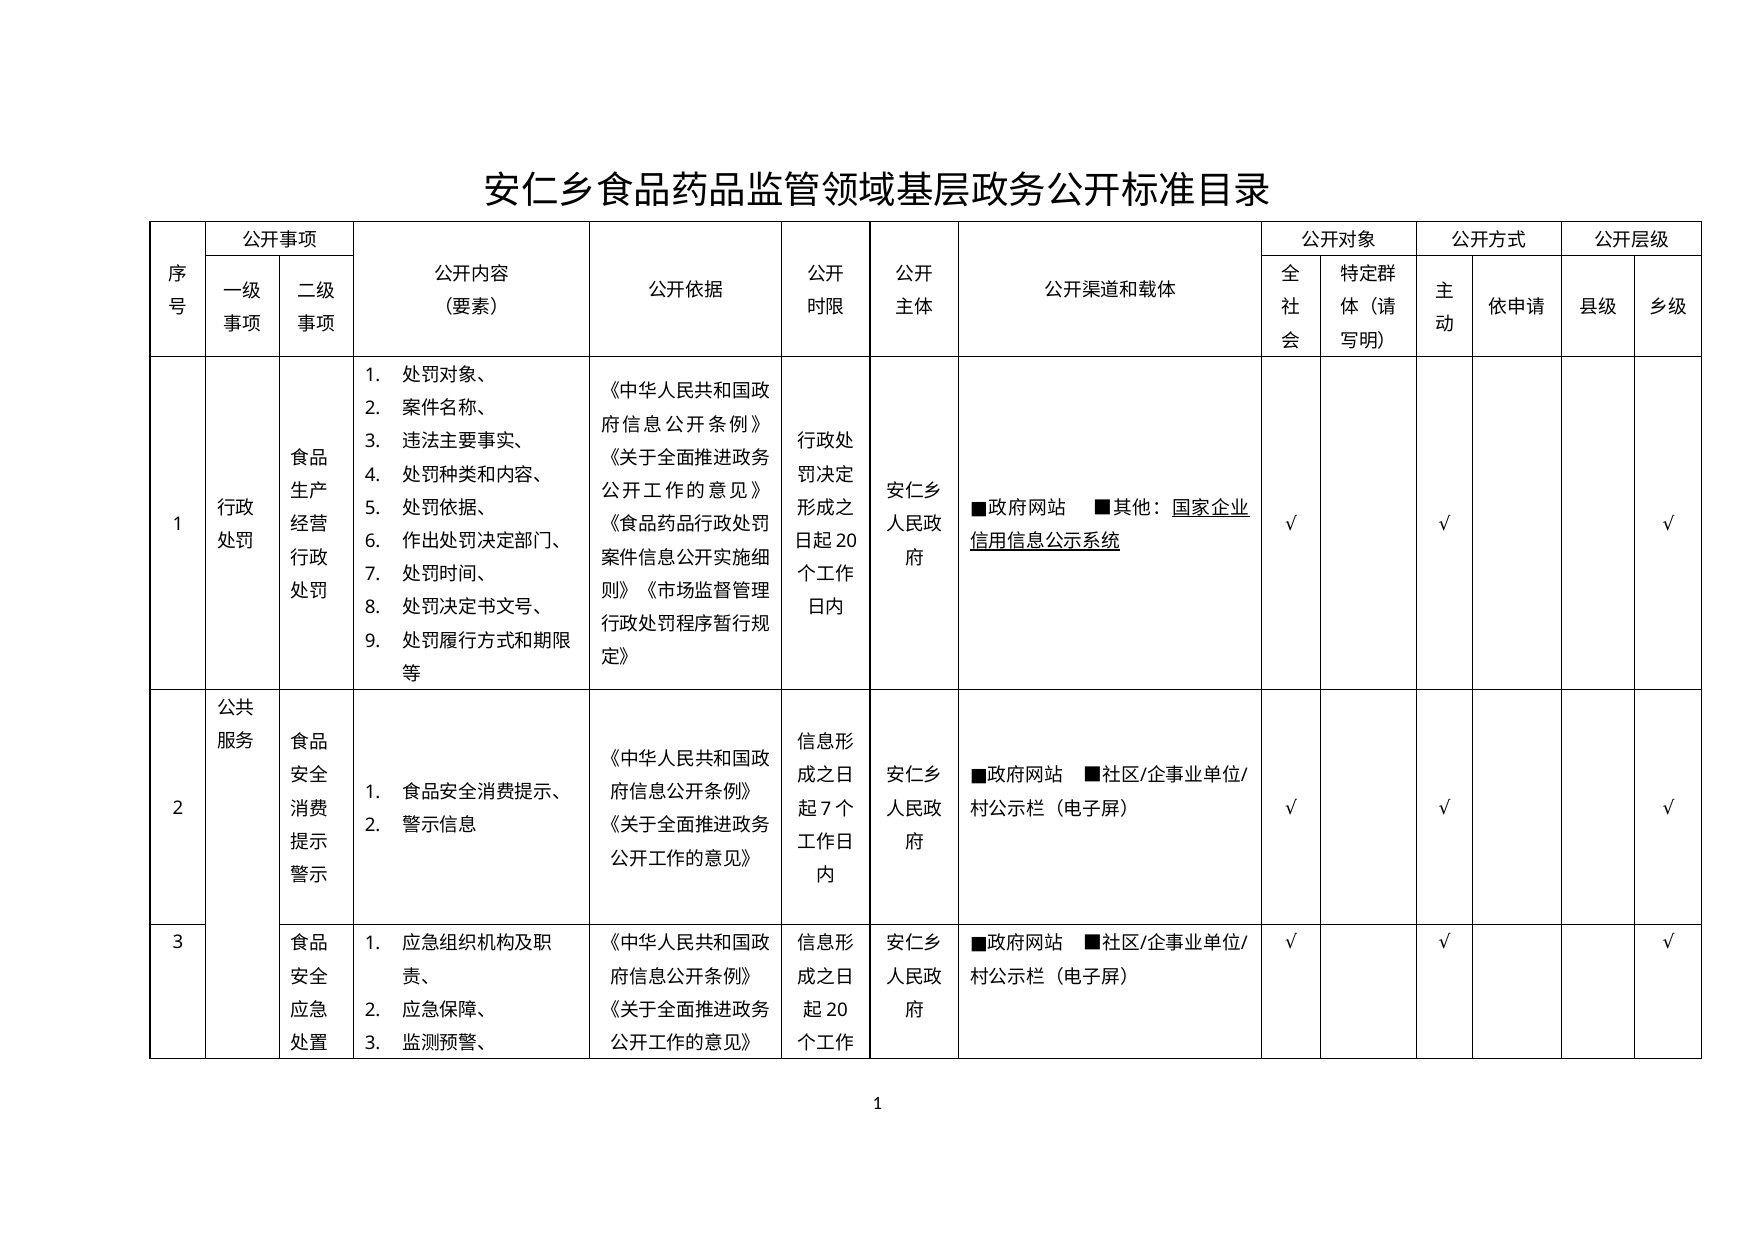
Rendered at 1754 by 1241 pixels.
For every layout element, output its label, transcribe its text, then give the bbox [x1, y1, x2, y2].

table_cell [1473, 690, 1561, 924]
table_header 公开渠道和载体 [959, 222, 1261, 356]
table_cell [1321, 690, 1416, 924]
table_header 公开 主体 [871, 222, 958, 356]
table_header 序号 [151, 222, 205, 356]
table_cell [1562, 925, 1634, 1058]
table_cell 食品安全消费提示警示 [280, 690, 353, 924]
table_cell 一级事项 [206, 256, 279, 356]
table_cell 《中华人民共和国政府信息公开条例》《关于全面推进政务公开工作的意见》 [590, 690, 781, 924]
table_cell 3 [151, 925, 205, 1058]
table_cell √ [1635, 925, 1701, 1058]
table_header 公开 时限 [782, 222, 869, 356]
table_cell 食品安全应急处置 [280, 925, 353, 1058]
table_cell [1321, 925, 1416, 1058]
table_cell √ [1262, 357, 1320, 689]
table_cell √ [1262, 925, 1320, 1058]
table_cell 处罚对象、 案件名称、 违法主要事实、 处罚种类和内容、 处罚依据、 作出处罚决定部门、 处罚时间、 处罚决定书文号、 处罚履行方式和期限等 [354, 357, 589, 689]
table_cell 《中华人民共和国政府信息公开条例》《关于全面推进政务公开工作的意见》 [590, 925, 781, 1058]
table_cell ■政府网站 ■其他：国家企业信用信息公示系统 [959, 357, 1261, 689]
table_cell [1473, 357, 1561, 689]
table_cell 行政处罚决定形成之日起20个工作日内 [782, 357, 869, 689]
table_cell 安仁乡人民政府 [871, 925, 958, 1058]
table_cell √ [1417, 690, 1472, 924]
table_cell 特定群体（请写明） [1321, 256, 1416, 356]
table_cell 主动 [1417, 256, 1472, 356]
table_cell 1 [151, 357, 205, 689]
table_header 公开事项 [206, 222, 353, 255]
table_cell ■政府网站 ■社区/企事业单位/村公示栏（电子屏） [959, 925, 1261, 1058]
table_header 公开方式 [1417, 222, 1561, 255]
table_cell √ [1635, 357, 1701, 689]
table_header 公开层级 [1562, 222, 1701, 255]
table_cell 乡级 [1635, 256, 1701, 356]
table_header 公开依据 [590, 222, 781, 356]
table_cell 公共服务 [206, 690, 279, 1058]
table_cell ■政府网站 ■社区/企事业单位/村公示栏（电子屏） [959, 690, 1261, 924]
table_cell 信息形成之日起7个工作日内 [782, 690, 869, 924]
table_cell 2 [151, 690, 205, 924]
table_cell √ [1417, 925, 1472, 1058]
table_cell [1562, 357, 1634, 689]
text 安仁乡食品药品监管领域基层政务公开标准目录 [150, 154, 1604, 221]
table_cell 信息形成之日起20个工作日内 [782, 925, 869, 1058]
table_cell √ [1262, 690, 1320, 924]
table_header 公开内容 （要素） [354, 222, 589, 356]
table_cell 县级 [1562, 256, 1634, 356]
table_cell [1562, 690, 1634, 924]
table_cell 二级事项 [280, 256, 353, 356]
table_cell 应急组织机构及职责、 应急保障、 监测预警、 应急响应、 热点问题落实情况等 [354, 925, 589, 1058]
table_cell √ [1635, 690, 1701, 924]
table_cell 安仁乡人民政府 [871, 357, 958, 689]
table_cell [1473, 925, 1561, 1058]
table_cell √ [1417, 357, 1472, 689]
table_cell 《中华人民共和国政府信息公开条例》《关于全面推进政务公开工作的意见》《食品药品行政处罚案件信息公开实施细则》《市场监督管理行政处罚程序暂行规定》 [590, 357, 781, 689]
table_cell [1321, 357, 1416, 689]
table_cell 食品安全消费提示、 警示信息 [354, 690, 589, 924]
table_cell 全社会 [1262, 256, 1320, 356]
table_header 公开对象 [1262, 222, 1416, 255]
table_cell 行政处罚 [206, 357, 279, 689]
table_cell 安仁乡人民政府 [871, 690, 958, 924]
table_cell 食品生产经营行政处罚 [280, 357, 353, 689]
table_cell 依申请 [1473, 256, 1561, 356]
